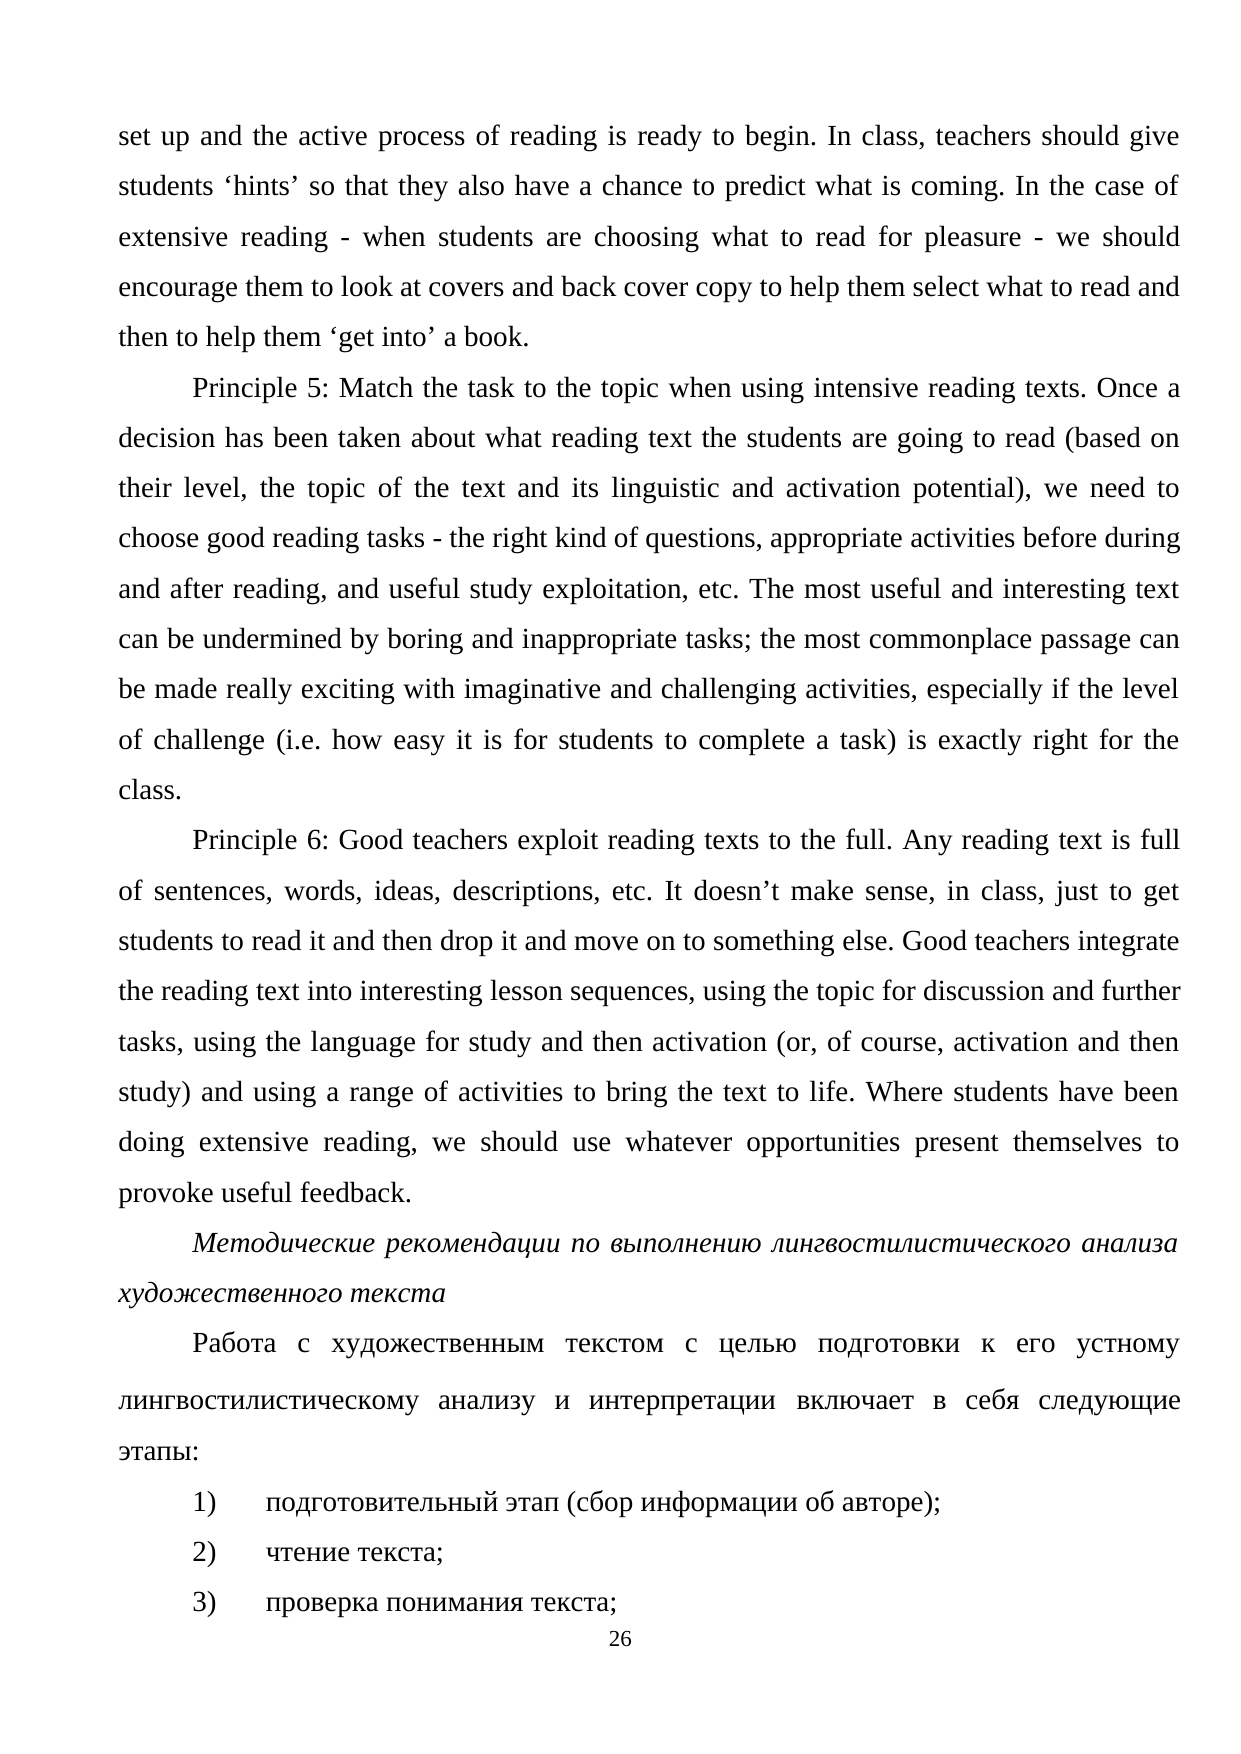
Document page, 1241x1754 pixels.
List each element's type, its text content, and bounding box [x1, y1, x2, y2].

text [118, 118, 1181, 353]
text Работа с художественным текстом с целью подготовки к его устному лингвостилистическому анализу и интерпретации включает в себя следующие этапы: [118, 1326, 1181, 1467]
text Principle 6: Good teachers exploit reading texts to the full. Any reading text is full of sentences, words, ideas, descriptions, etc. It doesn’t make sense, in class, just to get students to read it and then drop it and move on to something else. Good teachers integrate the reading text into interesting lesson sequences, using the topic for discussion and further tasks, using the language for study and then activation (or, of course, activation and then study) and using a range of activities to bring the text to life. Where students have been doing extensive reading, we should use whatever opportunities present themselves to provoke useful feedback. [118, 822, 1181, 1208]
list чтение текста; [118, 1534, 1181, 1568]
list подготовительный этап (сбор информации об авторе); [118, 1484, 1181, 1517]
list проверка понимания текста; [118, 1584, 1181, 1618]
text Методические рекомендации по выполнению лингвостилистического анализа художественного текста [118, 1225, 1181, 1309]
text Principle 5: Match the task to the topic when using intensive reading texts. Once a decision has been taken about what reading text the students are going to read (based on their level, the topic of the text and its linguistic and activation potential), we need to choose good reading tasks - the right kind of questions, appropriate activities before during and after reading, and useful study exploitation, etc. The most useful and interesting text can be undermined by boring and inappropriate tasks; the most commonplace passage can be made really exciting with imaginative and challenging activities, especially if the level of challenge (i.e. how easy it is for students to complete a task) is exactly right for the class. [118, 370, 1181, 806]
